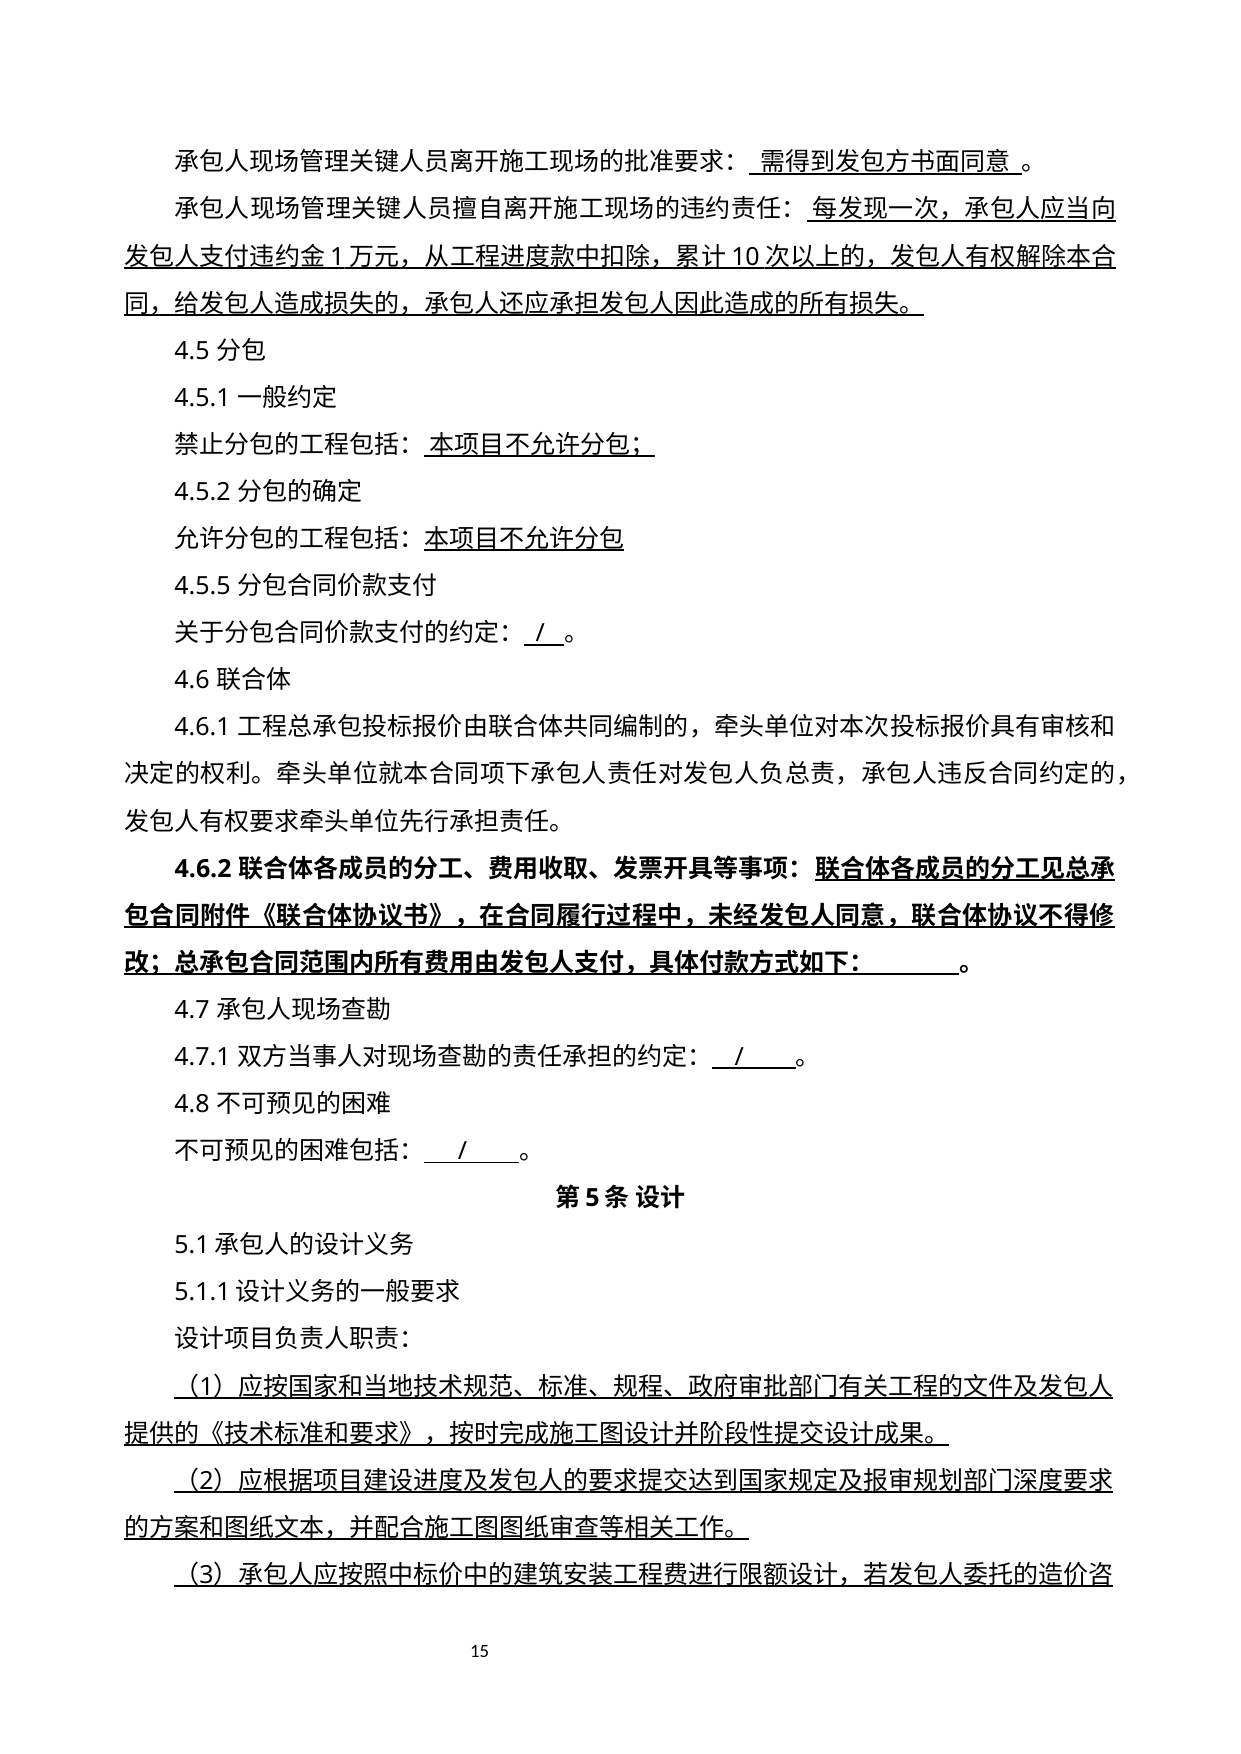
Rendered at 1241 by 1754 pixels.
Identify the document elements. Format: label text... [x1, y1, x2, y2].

text 承包人现场管理关键人员离开施工现场的批准要求： 需得到发包方书面同意 。 [124, 142, 1116, 178]
text 4.5.1 一般约定 [124, 377, 1116, 413]
text 不可预见的困难包括： / 。 [124, 1131, 1116, 1167]
text 4.5 分包 [124, 330, 1116, 366]
text 承包人现场管理关键人员擅自离开施工现场的违约责任： 每发现一次，承包人应当向发包人支付违约金1万元，从工程进度款中扣除，累计10次以上的，发包人有权解除本合同，给发包人造成损失的，承包人还应承担发包人因此造成的所有损失。 [124, 189, 1116, 267]
text 4.7 承包人现场查勘 [124, 989, 1116, 1026]
text 4.5.5 分包合同价款支付 [124, 566, 1116, 602]
text 设计项目负责人职责： [124, 1319, 1116, 1355]
text 4.6.2 联合体各成员的分工、费用收取、发票开具等事项：联合体各成员的分工见总承包合同附件《联合体协议书》，在合同履行过程中，未经发包人同意，联合体协议不得修改；总承包合同范围内所有费用由发包人支付，具体付款方式如下： 。 [124, 848, 1116, 978]
text 4.7.1 双方当事人对现场查勘的责任承担的约定： / 。 [124, 1036, 1116, 1073]
text （1）应按国家和当地技术规范、标准、规程、政府审批部门有关工程的文件及发包人提供的《技术标准和要求》，按时完成施工图设计并阶段性提交设计成果。 [124, 1366, 1116, 1449]
text 关于分包合同价款支付的约定： / 。 [124, 613, 1116, 649]
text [124, 1554, 1116, 1591]
text 4.6 联合体 [124, 660, 1116, 696]
text 4.8 不可预见的困难 [124, 1083, 1116, 1120]
text 承包人现场管理关键人员擅自离开施工现场的违约责任： 每发现一次，承包人应当向发包人支付违约金1万元，从工程进度款中扣除，累计10次以上的，发包人有权解除本合同，给发包人造成损失的，承包人还应承担发包人因此造成的所有损失。 [124, 269, 1116, 319]
text 5.1.1设计义务的一般要求 [124, 1272, 1116, 1308]
text 禁止分包的工程包括： 本项目不允许分包； [124, 424, 1116, 461]
text 允许分包的工程包括：本项目不允许分包 [124, 518, 1116, 555]
text （2）应根据项目建设进度及发包人的要求提交达到国家规定及报审规划部门深度要求的方案和图纸文本，并配合施工图图纸审查等相关工作。 [124, 1460, 1116, 1543]
subtitle 第5条 设计 [124, 1178, 1116, 1214]
text 5.1承包人的设计义务 [124, 1225, 1116, 1261]
text 4.5.2 分包的确定 [124, 471, 1116, 508]
text 4.6.1 工程总承包投标报价由联合体共同编制的，牵头单位对本次投标报价具有审核和决定的权利。牵头单位就本合同项下承包人责任对发包人负总责，承包人违反合同约定的，发包人有权要求牵头单位先行承担责任。 [124, 707, 1116, 837]
